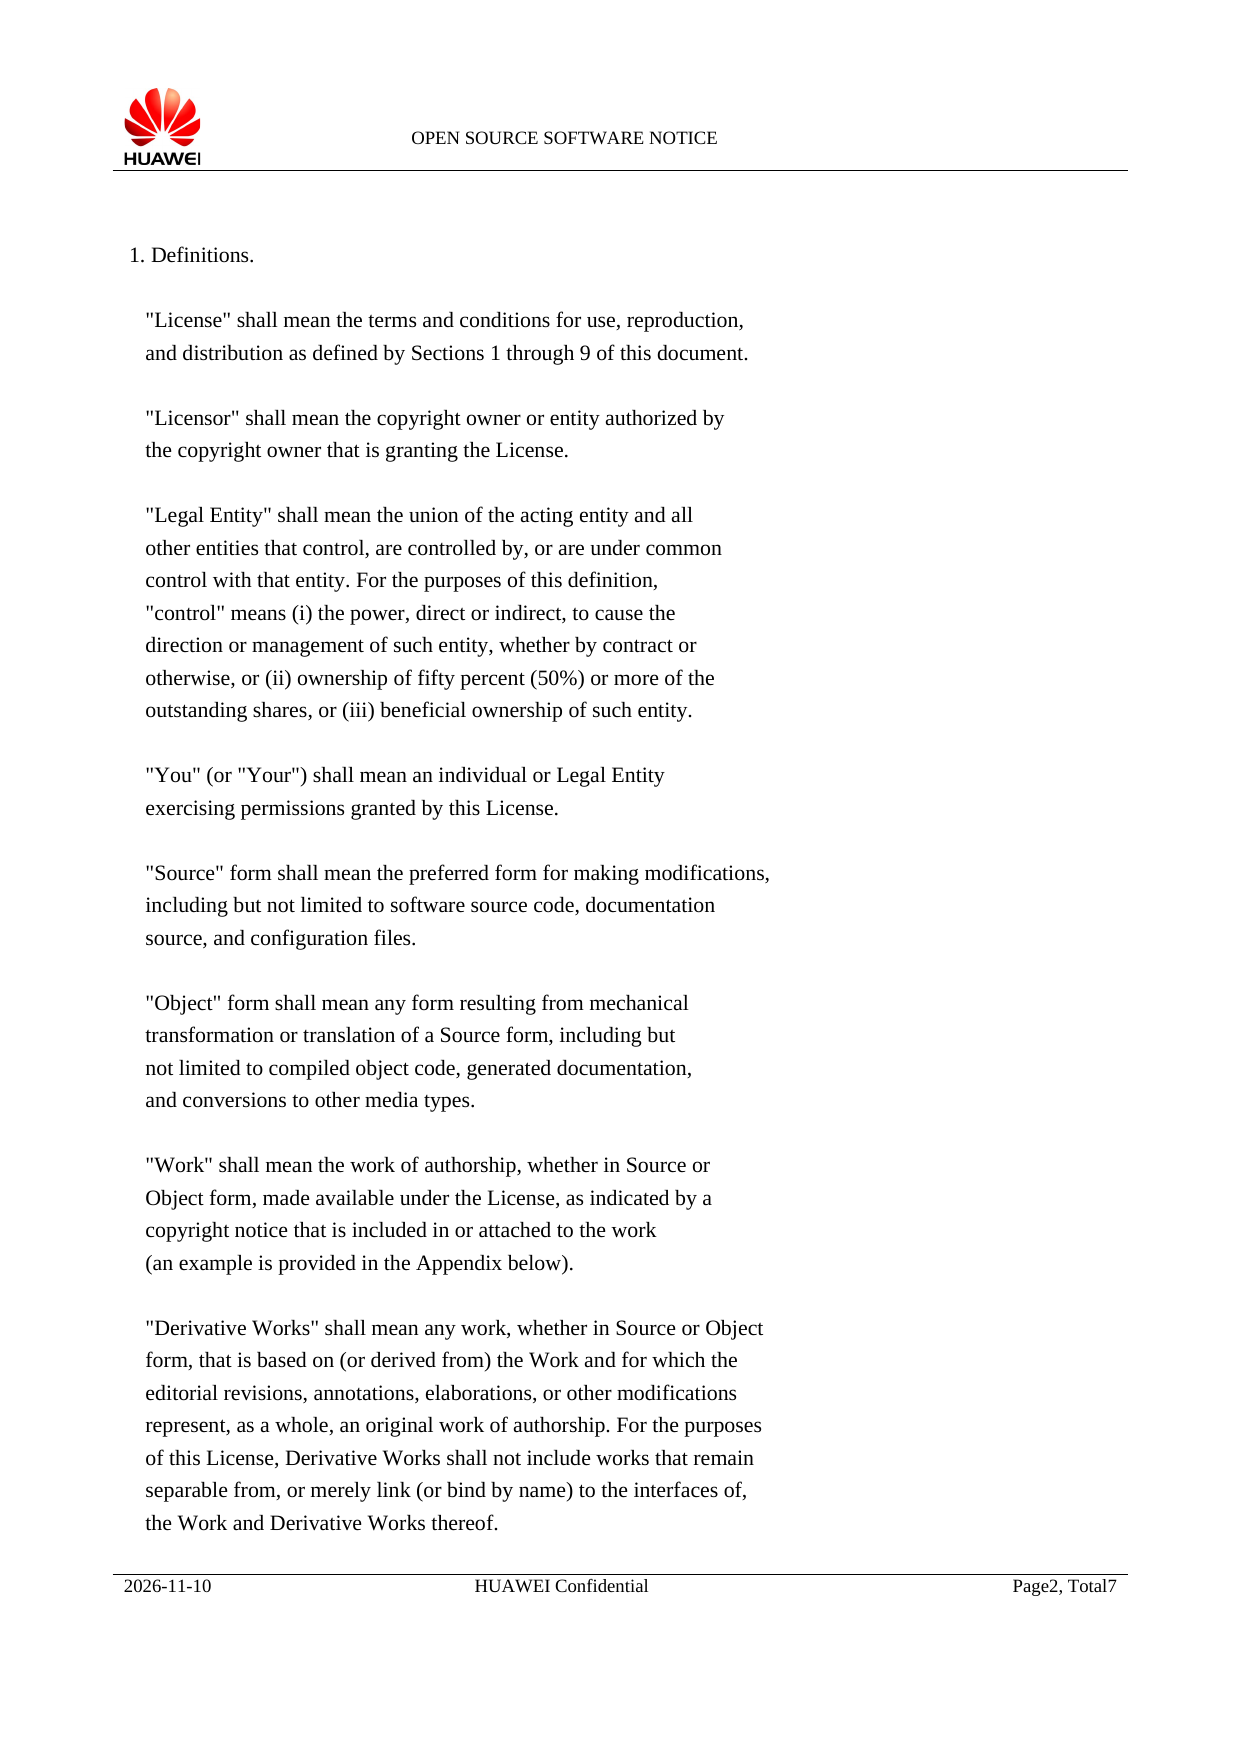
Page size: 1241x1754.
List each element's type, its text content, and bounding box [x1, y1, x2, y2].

picture [124, 88, 201, 165]
